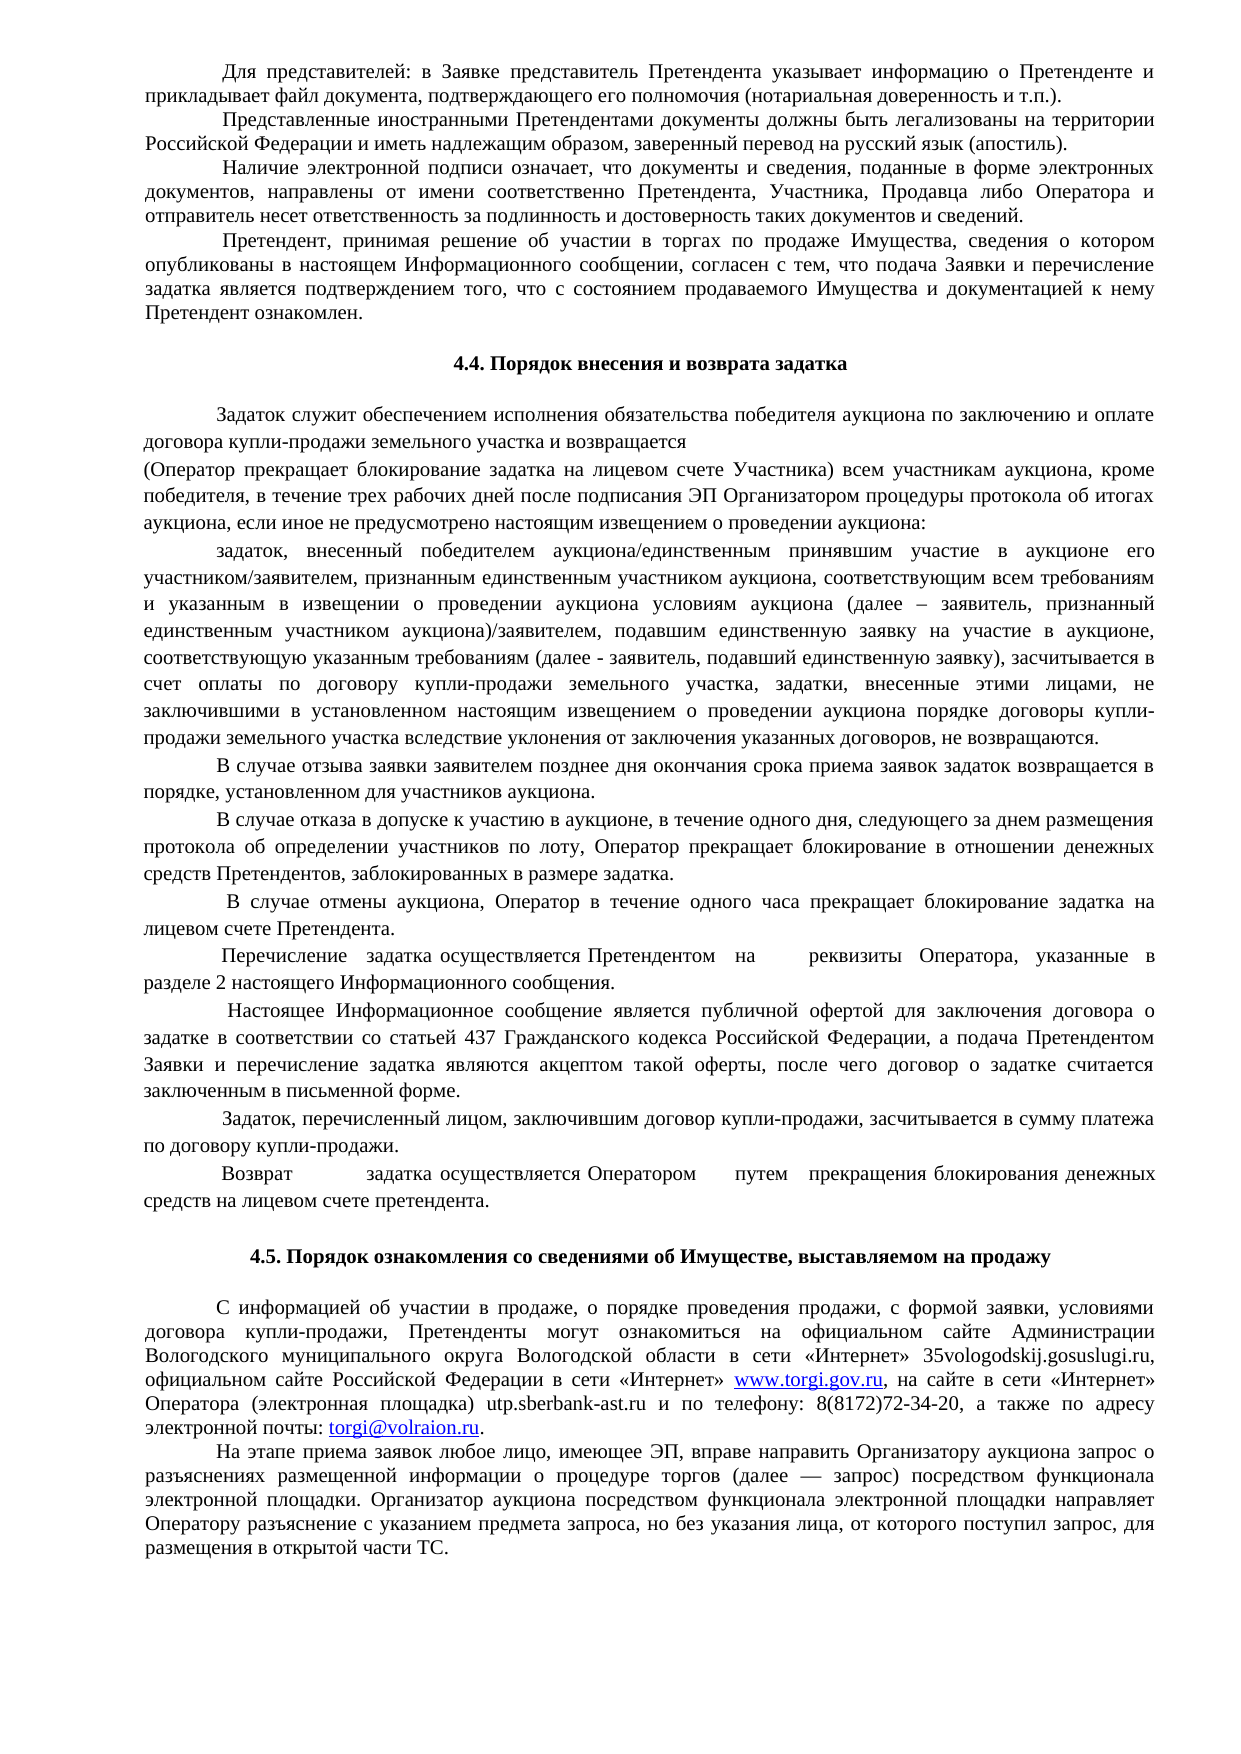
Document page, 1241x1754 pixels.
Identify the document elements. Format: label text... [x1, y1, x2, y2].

text Задаток служит обеспечением исполнения обязательства победителя аукциона по заключению и оплате договора купли-продажи земельного участка и возвращается [143, 402, 1156, 453]
text Задаток, перечисленный лицом, заключившим договор купли-продажи, засчитывается в сумму платежа по договору купли-продажи. [143, 1106, 1156, 1157]
text На этапе приема заявок любое лицо, имеющее ЭП, вправе направить Организатору аукциона запрос о разъяснениях размещенной информации о процедуре торгов (далее — запрос) посредством функционала электронной площадки. Организатор аукциона посредством функционала электронной площадки направляет Оператору разъяснение с указанием предмета запроса, но без указания лица, от которого поступил запрос, для размещения в открытой части ТС. [145, 1439, 1156, 1559]
text В случае отзыва заявки заявителем позднее дня окончания срока приема заявок задаток возвращается в порядке, установленном для участников аукциона. [143, 753, 1156, 803]
text С информацией об участии в продаже, о порядке проведения продажи, с формой заявки, условиями договора купли-продажи, Претенденты могут ознакомиться на официальном сайте Администрации Вологодского муниципального округа Вологодской области в сети «Интернет» 35vologodskij.gosuslugi.ru, официальном сайте Российской Федерации в сети «Интернет» www.torgi.gov.ru, на сайте в сети «Интернет» Оператора (электронная площадка) utp.sberbank-ast.ru и по телефону: 8(8172)72-34-20, а также по адресу электронной почты: torgi@volraion.ru. [145, 1295, 1156, 1439]
text В случае отказа в допуске к участию в аукционе, в течение одного дня, следующего за днем размещения протокола об определении участников по лоту, Оператор прекращает блокирование в отношении денежных средств Претендентов, заблокированных в размере задатка. [143, 807, 1156, 885]
text Возврат задатка осуществляется Оператором путем прекращения блокирования денежных средств на лицевом счете претендента. [143, 1161, 1156, 1212]
text В случае отмены аукциона, Оператор в течение одного часа прекращает блокирование задатка на лицевом счете Претендента. [143, 889, 1156, 939]
text задаток, внесенный победителем аукциона/единственным принявшим участие в аукционе его участником/заявителем, признанным единственным участником аукциона, соответствующим всем требованиям и указанным в извещении о проведении аукциона условиям аукциона (далее – заявитель, признанный единственным участником аукциона)/заявителем, подавшим единственную заявку на участие в аукционе, соответствующую указанным требованиям (далее - заявитель, подавший единственную заявку), засчитывается в счет оплаты по договору купли-продажи земельного участка, задатки, внесенные этими лицами, не заключившими в установленном настоящим извещением о проведении аукциона порядке договоры купли-продажи земельного участка вследствие уклонения от заключения указанных договоров, не возвращаются. [143, 538, 1156, 749]
text 4.5. Порядок ознакомления со сведениями об Имуществе, выставляемом на продажу [145, 1243, 1156, 1268]
text Представленные иностранными Претендентами документы должны быть легализованы на территории Российской Федерации и иметь надлежащим образом, заверенный перевод на русский язык (апостиль). [145, 107, 1156, 155]
text Перечисление задатка осуществляется Претендентом на реквизиты Оператора, указанные в разделе 2 настоящего Информационного сообщения. [143, 943, 1156, 994]
text (Оператор прекращает блокирование задатка на лицевом счете Участника) всем участникам аукциона, кроме победителя, в течение трех рабочих дней после подписания ЭП Организатором процедуры протокола об итогах аукциона, если иное не предусмотрено настоящим извещением о проведении аукциона: [143, 457, 1156, 534]
text Наличие электронной подписи означает, что документы и сведения, поданные в форме электронных документов, направлены от имени соответственно Претендента, Участника, Продавца либо Оператора и отправитель несет ответственность за подлинность и достоверность таких документов и сведений. [145, 155, 1156, 227]
text 4.4. Порядок внесения и возврата задатка [145, 351, 1156, 375]
text Претендент, принимая решение об участии в торгах по продаже Имущества, сведения о котором опубликованы в настоящем Информационного сообщении, согласен с тем, что подача Заявки и перечисление задатка является подтверждением того, что с состоянием продаваемого Имущества и документацией к нему Претендент ознакомлен. [145, 227, 1156, 324]
text Для представителей: в Заявке представитель Претендента указывает информацию о Претенденте и прикладывает файл документа, подтверждающего его полномочия (нотариальная доверенность и т.п.). [145, 59, 1156, 107]
text Настоящее Информационное сообщение является публичной офертой для заключения договора о задатке в соответствии со статьей 437 Гражданского кодекса Российской Федерации, а подача Претендентом Заявки и перечисление задатка являются акцептом такой оферты, после чего договор о задатке считается заключенным в письменной форме. [143, 998, 1156, 1102]
